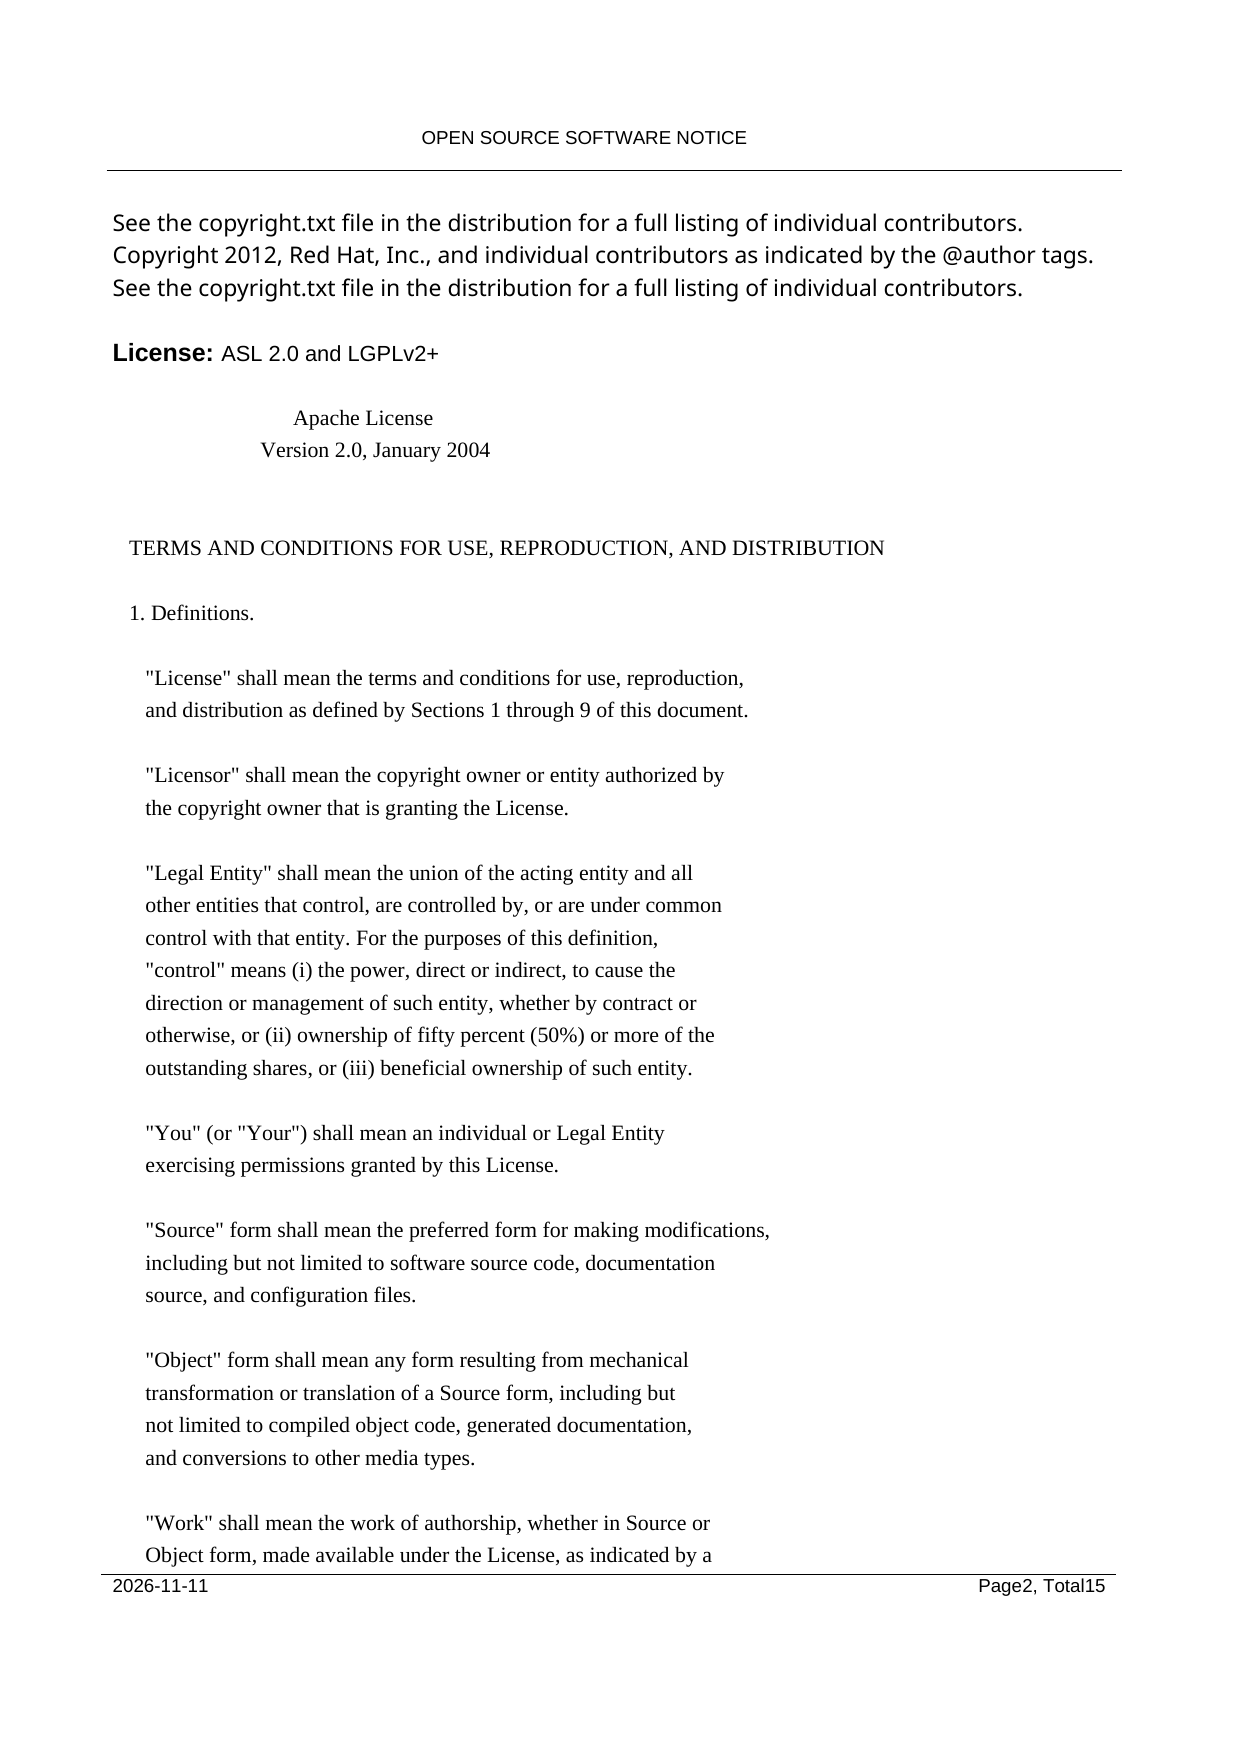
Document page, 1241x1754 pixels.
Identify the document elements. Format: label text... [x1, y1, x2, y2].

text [112, 369, 1128, 1571]
text License: ASL 2.0 and LGPLv2+ [112, 336, 1128, 369]
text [112, 206, 1128, 336]
